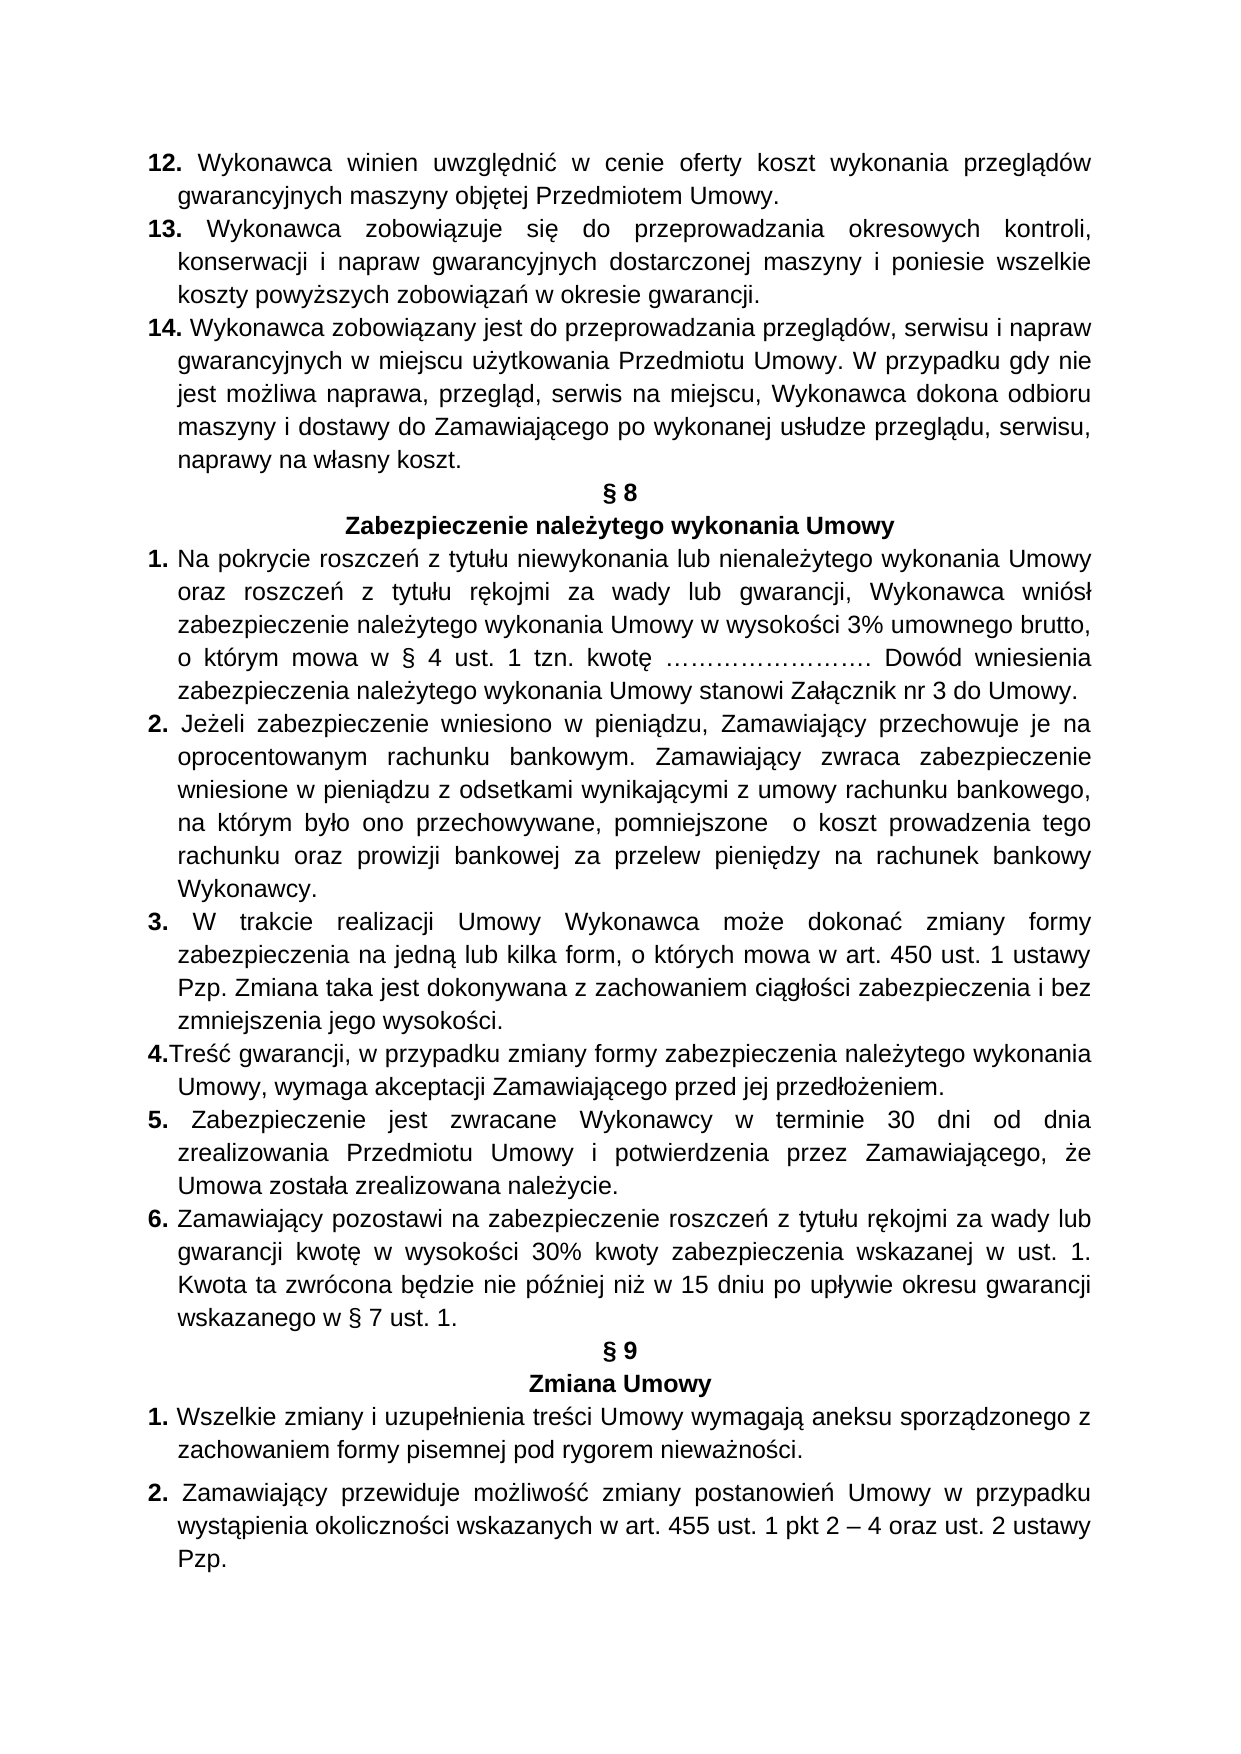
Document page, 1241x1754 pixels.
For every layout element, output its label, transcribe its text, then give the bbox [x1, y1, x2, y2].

text 13. Wykonawca zobowiązuje się do przeprowadzania okresowych kontroli, konserwacji i napraw gwarancyjnych dostarczonej maszyny i poniesie wszelkie koszty powyższych zobowiązań w okresie gwarancji. [148, 214, 1093, 308]
text 1. Na pokrycie roszczeń z tytułu niewykonania lub nienależytego wykonania Umowy oraz roszczeń z tytułu rękojmi za wady lub gwarancji, Wykonawca wniósł zabezpieczenie należytego wykonania Umowy w wysokości 3% umownego brutto, o którym mowa w § 4 ust. 1 tzn. kwotę ……………………. Dowód wniesienia zabezpieczenia należytego wykonania Umowy stanowi Załącznik nr 3 do Umowy. [148, 544, 1093, 705]
text 1. Wszelkie zmiany i uzupełnienia treści Umowy wymagają aneksu sporządzonego z zachowaniem formy pisemnej pod rygorem nieważności. [148, 1402, 1093, 1464]
text Zmiana Umowy [148, 1369, 1093, 1398]
text 4.Treść gwarancji, w przypadku zmiany formy zabezpieczenia należytego wykonania Umowy, wymaga akceptacji Zamawiającego przed jej przedłożeniem. [148, 1039, 1093, 1101]
text 2. Zamawiający przewiduje możliwość zmiany postanowień Umowy w przypadku wystąpienia okoliczności wskazanych w art. 455 ust. 1 pkt 2 – 4 oraz ust. 2 ustawy Pzp. [148, 1478, 1093, 1572]
text 3. W trakcie realizacji Umowy Wykonawca może dokonać zmiany formy zabezpieczenia na jedną lub kilka form, o których mowa w art. 450 ust. 1 ustawy Pzp. Zmiana taka jest dokonywana z zachowaniem ciągłości zabezpieczenia i bez zmniejszenia jego wysokości. [148, 907, 1093, 1035]
text 5. Zabezpieczenie jest zwracane Wykonawcy w terminie 30 dni od dnia zrealizowania Przedmiotu Umowy i potwierdzenia przez Zamawiającego, że Umowa została zrealizowana należycie. [148, 1105, 1093, 1200]
text § 9 [148, 1336, 1093, 1365]
text 14. Wykonawca zobowiązany jest do przeprowadzania przeglądów, serwisu i napraw gwarancyjnych w miejscu użytkowania Przedmiotu Umowy. W przypadku gdy nie jest możliwa naprawa, przegląd, serwis na miejscu, Wykonawca dokona odbioru maszyny i dostawy do Zamawiającego po wykonanej usłudze przeglądu, serwisu, naprawy na własny koszt. [148, 313, 1093, 473]
text Zabezpieczenie należytego wykonania Umowy [148, 511, 1093, 539]
text 2. Jeżeli zabezpieczenie wniesiono w pieniądzu, Zamawiający przechowuje je na oprocentowanym rachunku bankowym. Zamawiający zwraca zabezpieczenie wniesione w pieniądzu z odsetkami wynikającymi z umowy rachunku bankowego, na którym było ono przechowywane, pomniejszone o koszt prowadzenia tego rachunku oraz prowizji bankowej za przelew pieniędzy na rachunek bankowy Wykonawcy. [148, 709, 1093, 903]
text § 8 [148, 478, 1093, 507]
text 6. Zamawiający pozostawi na zabezpieczenie roszczeń z tytułu rękojmi za wady lub gwarancji kwotę w wysokości 30% kwoty zabezpieczenia wskazanej w ust. 1. Kwota ta zwrócona będzie nie później niż w 15 dniu po upływie okresu gwarancji wskazanego w § 7 ust. 1. [148, 1204, 1093, 1332]
text 12. Wykonawca winien uwzględnić w cenie oferty koszt wykonania przeglądów gwarancyjnych maszyny objętej Przedmiotem Umowy. [148, 148, 1093, 209]
